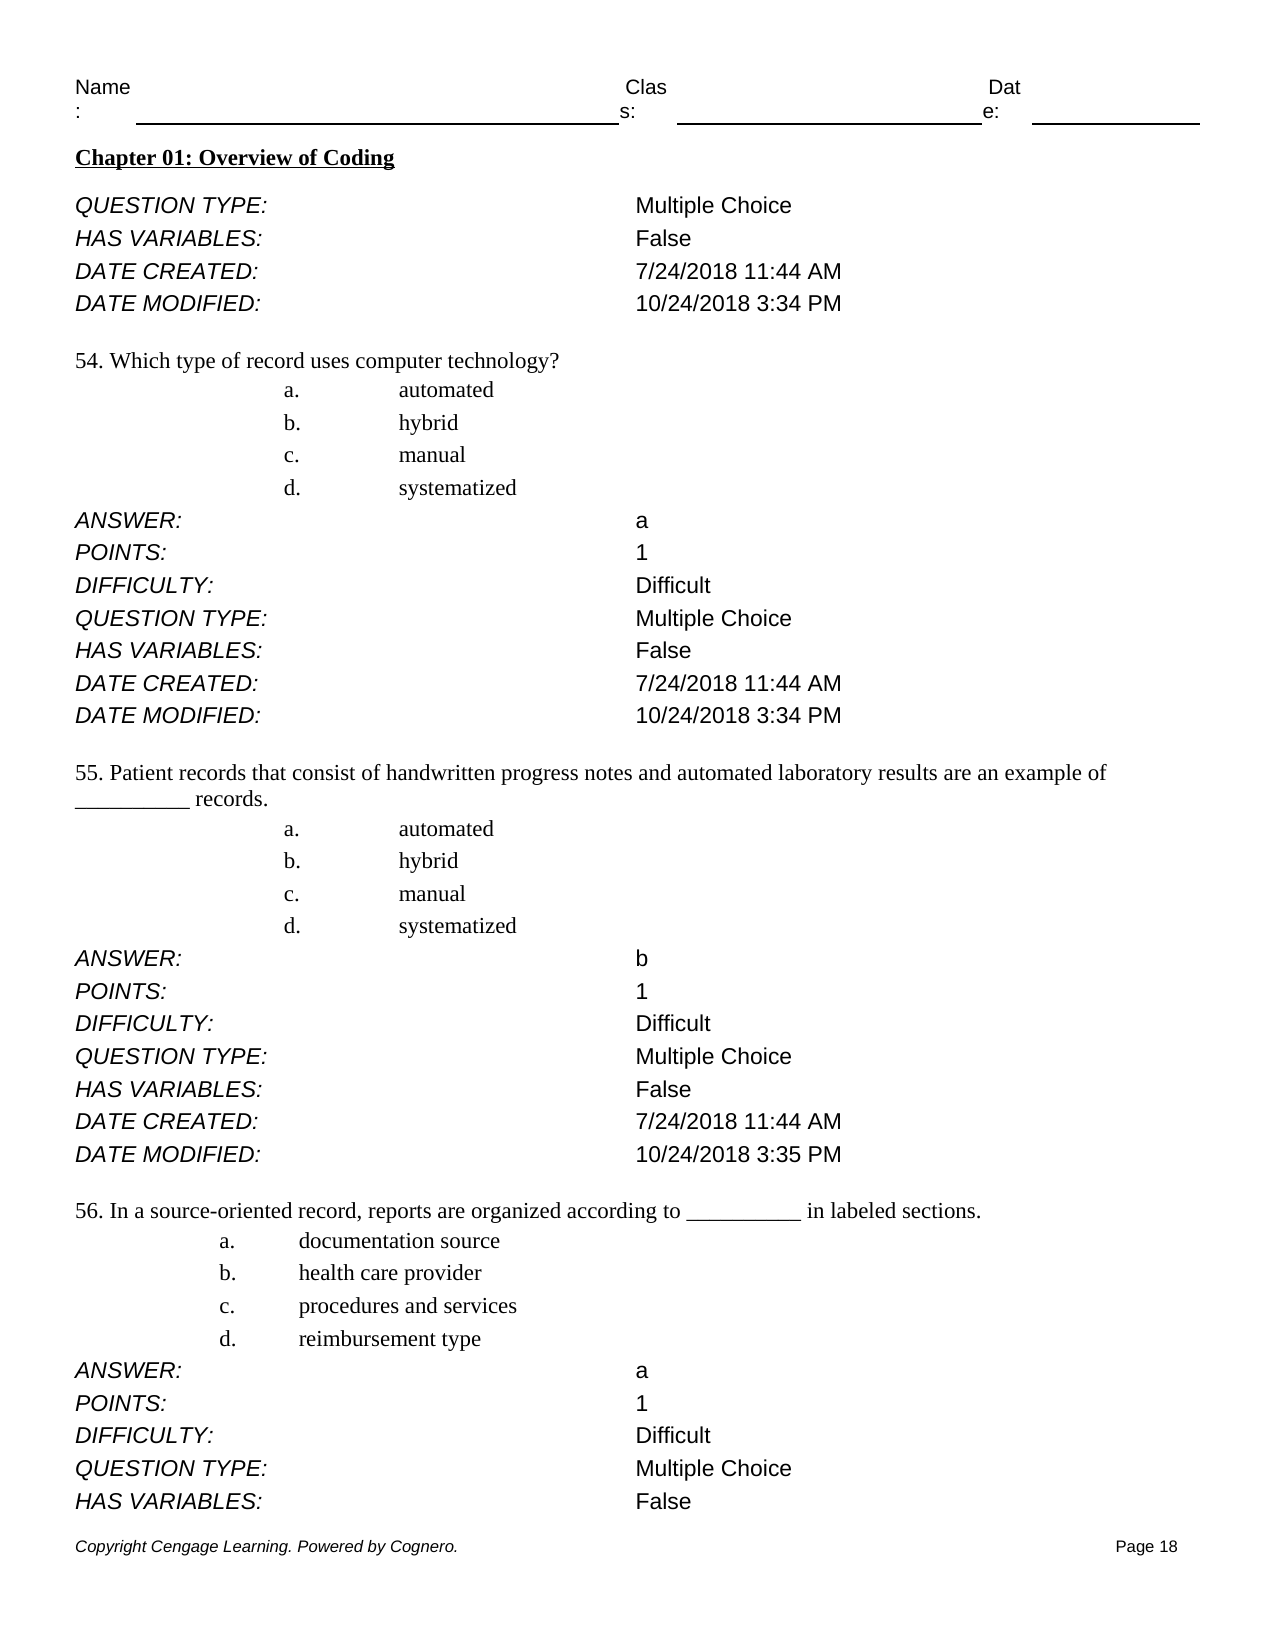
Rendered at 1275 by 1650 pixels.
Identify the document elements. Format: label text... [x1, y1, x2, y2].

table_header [75, 189, 1200, 320]
table_header 54. Which type of record uses computer technology? [75, 347, 1200, 732]
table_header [75, 1197, 1200, 1517]
table_header 55. Patient records that consist of handwritten progress notes and automated laboratory results are an example of __________ records. [75, 759, 1200, 1170]
